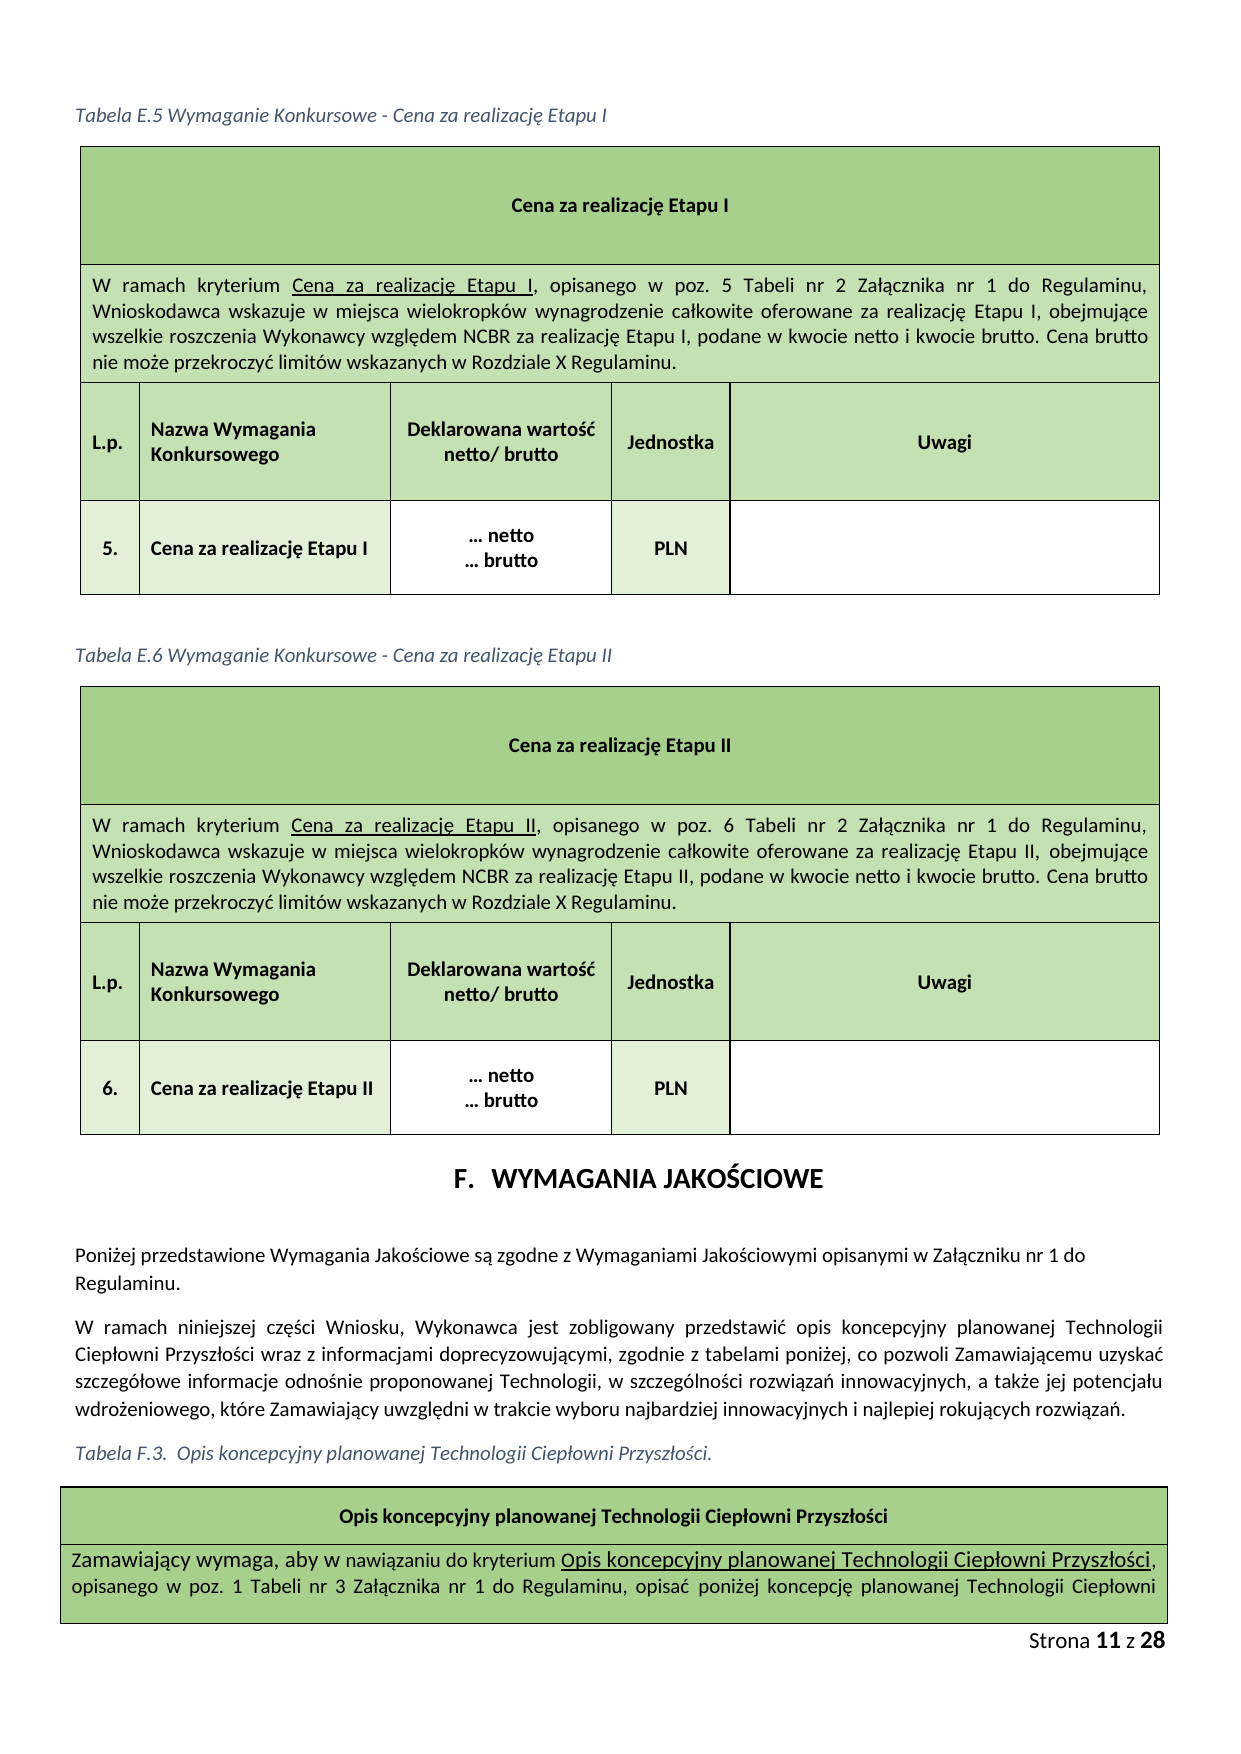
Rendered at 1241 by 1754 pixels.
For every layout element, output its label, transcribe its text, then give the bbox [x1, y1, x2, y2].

table_cell L.p. [81, 923, 139, 1040]
table_cell 6. [81, 1041, 139, 1134]
text W ramach niniejszej części Wniosku, Wykonawca jest zobligowany przedstawić opis koncepcyjny planowanej Technologii Ciepłowni Przyszłości wraz z informacjami doprecyzowującymi, zgodnie z tabelami poniżej, co pozwoli Zamawiającemu uzyskać szczegółowe informacje odnośnie proponowanej Technologii, w szczególności rozwiązań innowacyjnych, a także jej potencjału wdrożeniowego, które Zamawiający uwzględni w trakcie wyboru najbardziej innowacyjnych i najlepiej rokujących rozwiązań. [75, 1314, 1165, 1421]
table_cell Deklarowana wartość netto/ brutto [391, 383, 611, 500]
table_cell PLN [612, 501, 729, 594]
table_cell [731, 501, 1159, 594]
text Tabela E.6 Wymaganie Konkursowe - Cena za realizację Etapu II [75, 642, 1165, 667]
table_header Opis koncepcyjny planowanej Technologii Ciepłowni Przyszłości [61, 1488, 1167, 1544]
table_cell Cena za realizację Etapu II [140, 1041, 390, 1134]
text Poniżej przedstawione Wymagania Jakościowe są zgodne z Wymaganiami Jakościowymi opisanymi w Załączniku nr 1 do Regulaminu. [75, 1242, 1165, 1295]
subtitle WYMAGANIA JAKOŚCIOWE [112, 1160, 1165, 1196]
table_cell Jednostka [612, 923, 729, 1040]
table_cell 5. [81, 501, 139, 594]
table_header Cena za realizację Etapu II [81, 687, 1159, 804]
table_cell … netto … brutto [391, 501, 611, 594]
table_cell [731, 1041, 1159, 1134]
text Tabela E.5 Wymaganie Konkursowe - Cena za realizację Etapu I [75, 102, 1165, 127]
table_cell W ramach kryterium Cena za realizację Etapu II, opisanego w poz. 6 Tabeli nr 2 Załącznika nr 1 do Regulaminu, Wnioskodawca wskazuje w miejsca wielokropków wynagrodzenie całkowite oferowane za realizację Etapu II, obejmujące wszelkie roszczenia Wykonawcy względem NCBR za realizację Etapu II, podane w kwocie netto i kwocie brutto. Cena brutto nie może przekroczyć limitów wskazanych w Rozdziale X Regulaminu. [81, 805, 1159, 922]
table_cell Uwagi [731, 923, 1159, 1040]
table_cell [61, 1545, 1167, 1623]
table_cell … netto … brutto [391, 1041, 611, 1134]
table_cell Jednostka [612, 383, 729, 500]
table_cell PLN [612, 1041, 729, 1134]
table_cell W ramach kryterium Cena za realizację Etapu I, opisanego w poz. 5 Tabeli nr 2 Załącznika nr 1 do Regulaminu, Wnioskodawca wskazuje w miejsca wielokropków wynagrodzenie całkowite oferowane za realizację Etapu I, obejmujące wszelkie roszczenia Wykonawcy względem NCBR za realizację Etapu I, podane w kwocie netto i kwocie brutto. Cena brutto nie może przekroczyć limitów wskazanych w Rozdziale X Regulaminu. [81, 265, 1159, 382]
table_header Cena za realizację Etapu I [81, 147, 1159, 264]
table_cell L.p. [81, 383, 139, 500]
table_cell Uwagi [731, 383, 1159, 500]
table_cell Nazwa Wymagania Konkursowego [140, 383, 390, 500]
table_cell Cena za realizację Etapu I [140, 501, 390, 594]
table_cell Nazwa Wymagania Konkursowego [140, 923, 390, 1040]
table_cell Deklarowana wartość netto/ brutto [391, 923, 611, 1040]
